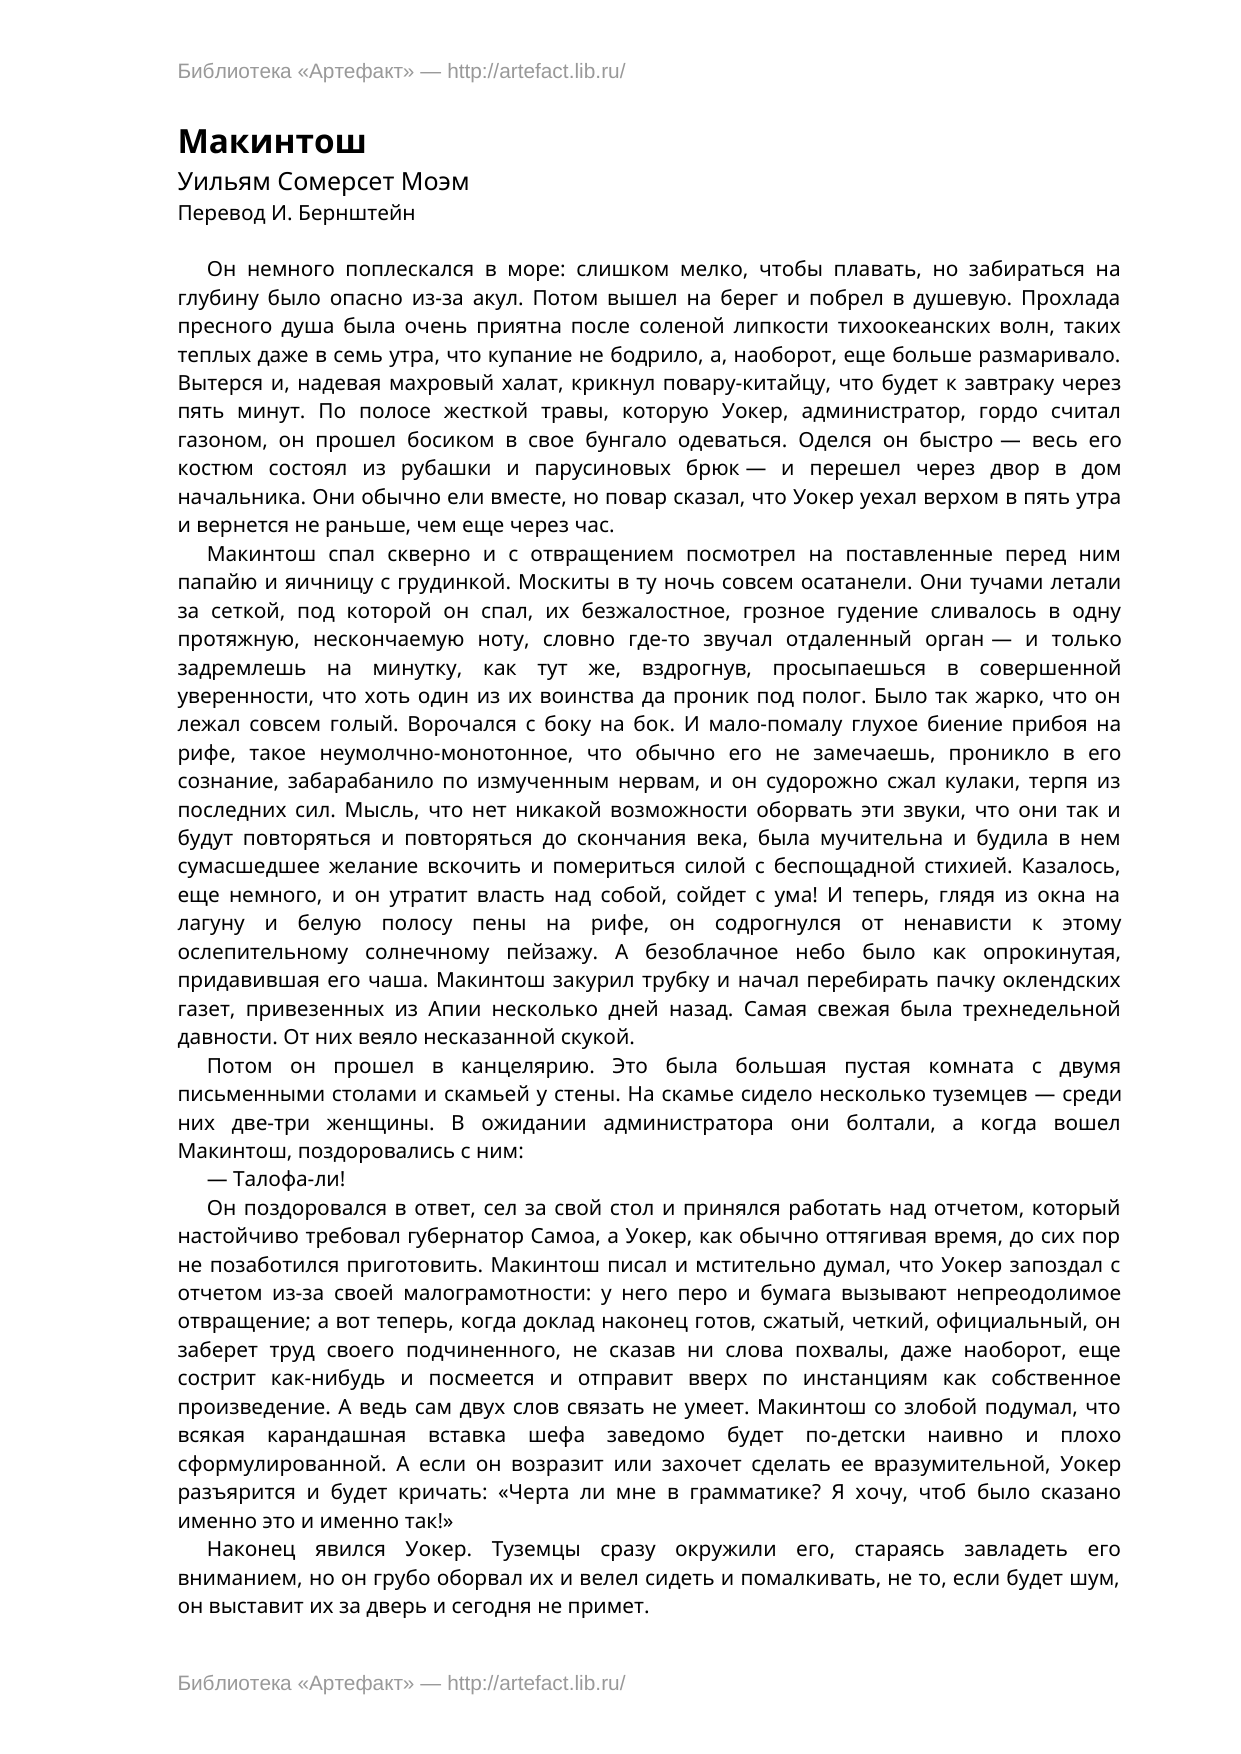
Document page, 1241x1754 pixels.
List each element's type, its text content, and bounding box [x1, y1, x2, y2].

text Наконец явился Уокер. Туземцы сразу окружили его, стараясь завладеть его вниманием, но он грубо оборвал их и велел сидеть и помалкивать, не то, если будет шум, он выставит их за дверь и сегодня не примет. [177, 1534, 1122, 1619]
subtitle Макинтош [177, 118, 1122, 163]
text Перевод И. Бернштейн [177, 198, 1122, 226]
text Потом он прошел в канцелярию. Это была большая пустая комната с двумя письменными столами и скамьей у стены. На скамье сидело несколько туземцев — среди них две-три женщины. В ожидании администратора они болтали, а когда вошел Макинтош, поздоровались с ним: [177, 1051, 1122, 1164]
text Он поздоровался в ответ, сел за свой стол и принялся работать над отчетом, который настойчиво требовал губернатор Самоа, а Уокер, как обычно оттягивая время, до сих пор не позаботился приготовить. Макинтош писал и мстительно думал, что Уокер запоздал с отчетом из-за своей малограмотности: у него перо и бумага вызывают непреодолимое отвращение; а вот теперь, когда доклад наконец готов, сжатый, четкий, официальный, он заберет труд своего подчиненного, не сказав ни слова похвалы, даже наоборот, еще сострит как-нибудь и посмеется и отправит вверх по инстанциям как собственное произведение. А ведь сам двух слов связать не умеет. Макинтош со злобой подумал, что всякая карандашная вставка шефа заведомо будет по-детски наивно и плохо сформулированной. А если он возразит или захочет сделать ее вразумительной, Уокер разъярится и будет кричать: «Черта ли мне в грамматике? Я хочу, чтоб было сказано именно это и именно так!» [177, 1193, 1122, 1534]
text Макинтош спал скверно и с отвращением посмотрел на поставленные перед ним папайю и яичницу с грудинкой. Москиты в ту ночь совсем осатанели. Они тучами летали за сеткой, под которой он спал, их безжалостное, грозное гудение сливалось в одну протяжную, нескончаемую ноту, словно где-то звучал отдаленный орган — и только задремлешь на минутку, как тут же, вздрогнув, просыпаешься в совершенной уверенности, что хоть один из их воинства да проник под полог. Было так жарко, что он лежал совсем голый. Ворочался с боку на бок. И мало-помалу глухое биение прибоя на рифе, такое неумолчно-монотонное, что обычно его не замечаешь, проникло в его сознание, забарабанило по измученным нервам, и он судорожно сжал кулаки, терпя из последних сил. Мысль, что нет никакой возможности оборвать эти звуки, что они так и будут повторяться и повторяться до скончания века, была мучительна и будила в нем сумасшедшее желание вскочить и помериться силой с беспощадной стихией. Казалось, еще немного, и он утратит власть над собой, сойдет с ума! И теперь, глядя из окна на лагуну и белую полосу пены на рифе, он содрогнулся от ненависти к этому ослепительному солнечному пейзажу. А безоблачное небо было как опрокинутая, придавившая его чаша. Макинтош закурил трубку и начал перебирать пачку оклендских газет, привезенных из Апии несколько дней назад. Самая свежая была трехнедельной давности. От них веяло несказанной скукой. [177, 539, 1122, 1051]
text Уильям Сомерсет Моэм [177, 163, 1122, 198]
text Он немного поплескался в море: слишком мелко, чтобы плавать, но забираться на глубину было опасно из-за акул. Потом вышел на берег и побрел в душевую. Прохлада пресного душа была очень приятна после соленой липкости тихоокеанских волн, таких теплых даже в семь утра, что купание не бодрило, а, наоборот, еще больше размаривало. Вытерся и, надевая махровый халат, крикнул повару-китайцу, что будет к завтраку через пять минут. По полосе жесткой травы, которую Уокер, администратор, гордо считал газоном, он прошел босиком в свое бунгало одеваться. Оделся он быстро — весь его костюм состоял из рубашки и парусиновых брюк — и перешел через двор в дом начальника. Они обычно ели вместе, но повар сказал, что Уокер уехал верхом в пять утра и вернется не раньше, чем еще через час. [177, 254, 1122, 539]
text — Талофа-ли! [177, 1164, 1122, 1193]
